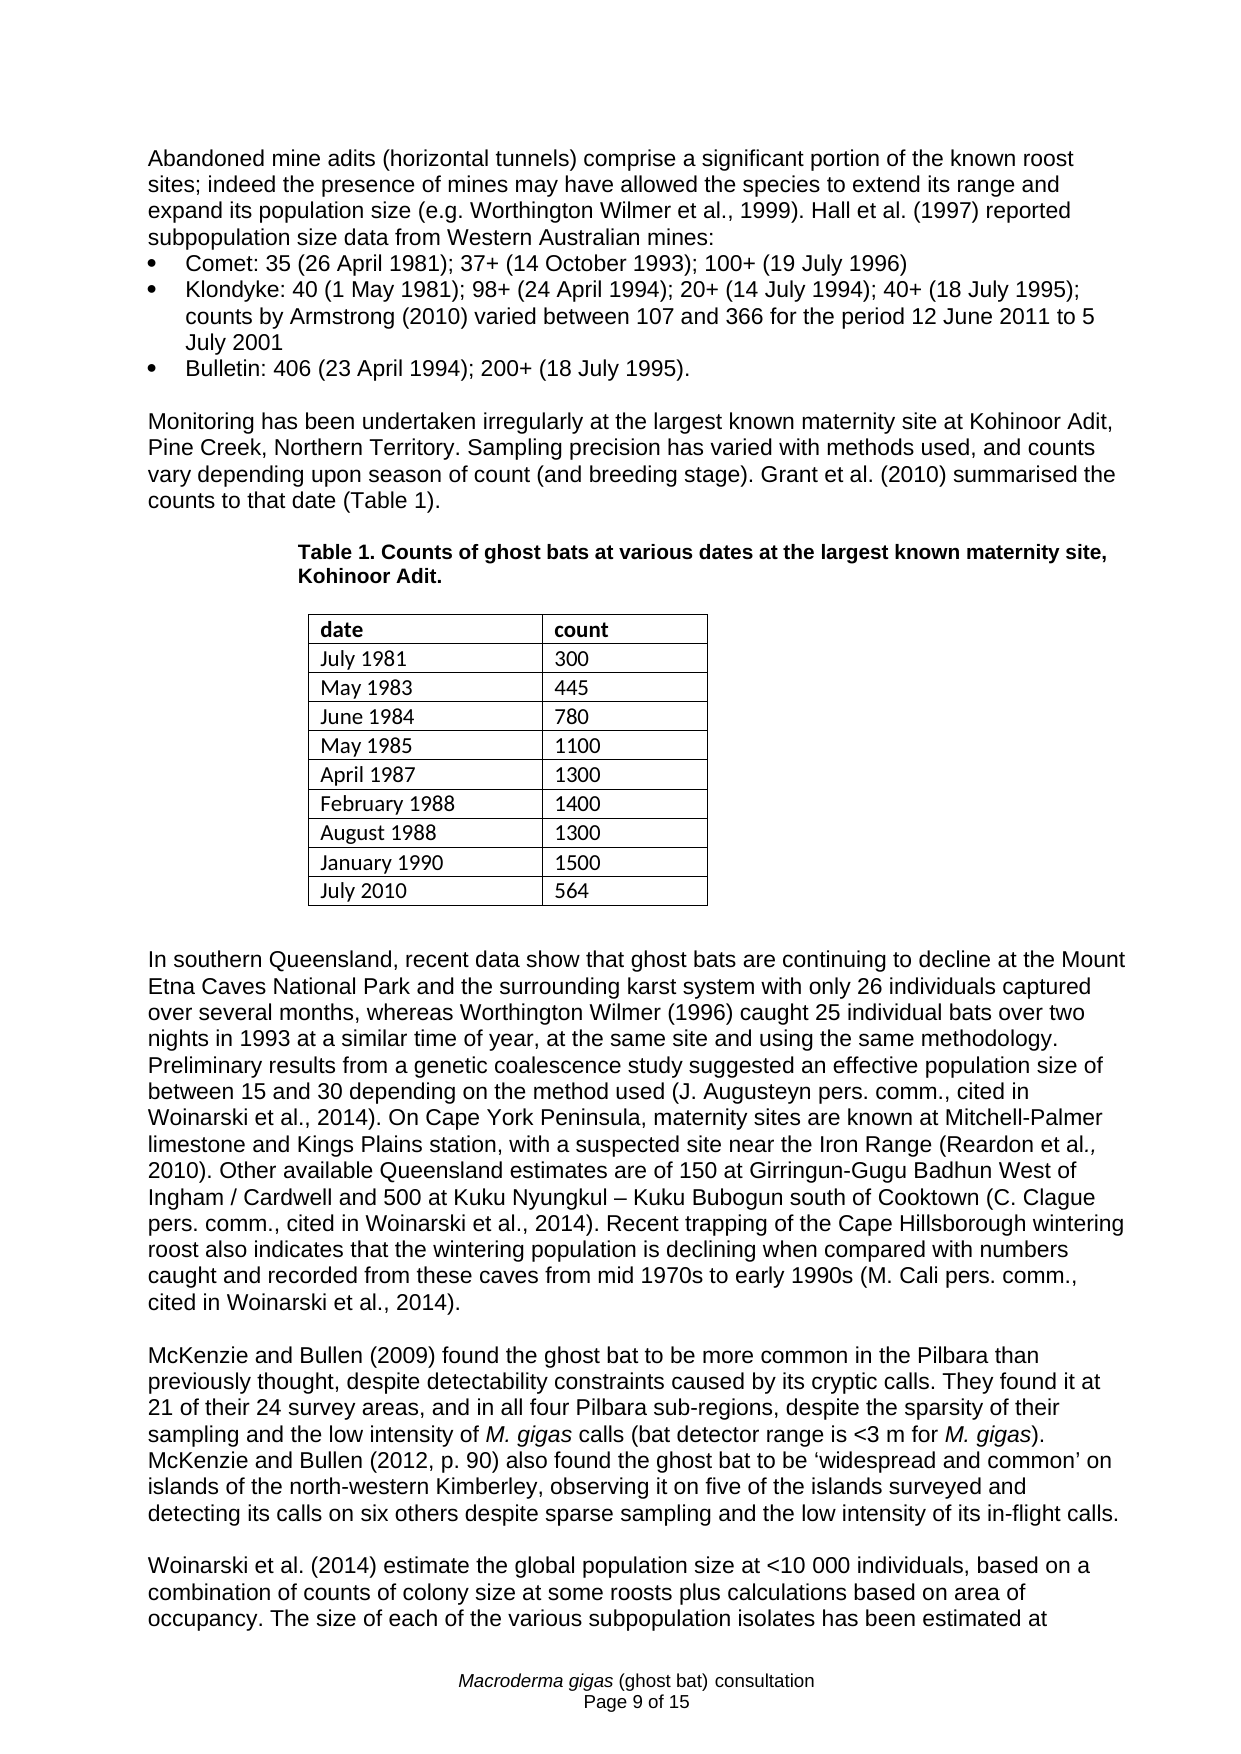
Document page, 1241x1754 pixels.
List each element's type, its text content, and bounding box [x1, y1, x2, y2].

table_header date [309, 615, 542, 643]
list Bulletin: 406 (23 April 1994); 200+ (18 July 1995). [148, 355, 1125, 382]
table_cell July 2010 [309, 877, 542, 905]
text Table 1. Counts of ghost bats at various dates at the largest known maternity site, Kohinoor Adit. [298, 540, 1125, 588]
table_cell April 1987 [309, 760, 542, 788]
table_cell February 1988 [309, 790, 542, 817]
text McKenzie and Bullen (2009) found the ghost bat to be more common in the Pilbara than previously thought, despite detectability constraints caused by its cryptic calls. They found it at 21 of their 24 survey areas, and in all four Pilbara sub-regions, despite the sparsity of their sampling and the low intensity of M. gigas calls (bat detector range is <3 m for M. gigas). McKenzie and Bullen (2012, p. 90) also found the ghost bat to be ‘widespread and common’ on islands of the north-western Kimberley, observing it on five of the islands surveyed and detecting its calls on six others despite sparse sampling and the low intensity of its in-flight calls. [148, 1342, 1125, 1526]
table_header count [543, 615, 707, 643]
table_cell August 1988 [309, 819, 542, 847]
table_cell 1300 [543, 760, 707, 788]
table_cell January 1990 [309, 848, 542, 876]
table_cell 780 [543, 702, 707, 730]
table_cell 564 [543, 877, 707, 905]
list Klondyke: 40 (1 May 1981); 98+ (24 April 1994); 20+ (14 July 1994); 40+ (18 July 1995); counts by Armstrong (2010) varied between 107 and 366 for the period 12 June 2011 to 5 July 2001 [148, 276, 1125, 355]
table_cell 445 [543, 673, 707, 701]
table_cell July 1981 [309, 644, 542, 672]
table_cell 300 [543, 644, 707, 672]
table_cell 1400 [543, 790, 707, 817]
table_cell June 1984 [309, 702, 542, 730]
text In southern Queensland, recent data show that ghost bats are continuing to decline at the Mount Etna Caves National Park and the surrounding karst system with only 26 individuals captured over several months, whereas Worthington Wilmer (1996) caught 25 individual bats over two nights in 1993 at a similar time of year, at the same site and using the same methodology. Preliminary results from a genetic coalescence study suggested an effective population size of between 15 and 30 depending on the method used (J. Augusteyn pers. comm., cited in Woinarski et al., 2014). On Cape York Peninsula, maternity sites are known at Mitchell-Palmer limestone and Kings Plains station, with a suspected site near the Iron Range (Reardon et al., 2010). Other available Queensland estimates are of 150 at Girringun-Gugu Badhun West of Ingham / Cardwell and 500 at Kuku Nyungkul – Kuku Bubogun south of Cooktown (C. Clague pers. comm., cited in Woinarski et al., 2014). Recent trapping of the Cape Hillsborough wintering roost also indicates that the wintering population is declining when compared with numbers caught and recorded from these caves from mid 1970s to early 1990s (M. Cali pers. comm., cited in Woinarski et al., 2014). [148, 946, 1125, 1315]
text Abandoned mine adits (horizontal tunnels) comprise a significant portion of the known roost sites; indeed the presence of mines may have allowed the species to extend its range and expand its population size (e.g. Worthington Wilmer et al., 1999). Hall et al. (1997) reported subpopulation size data from Western Australian mines: [148, 144, 1125, 250]
table_cell 1500 [543, 848, 707, 876]
table_cell 1100 [543, 731, 707, 759]
table_cell May 1983 [309, 673, 542, 701]
list Comet: 35 (26 April 1981); 37+ (14 October 1993); 100+ (19 July 1996) [148, 250, 1125, 276]
text Monitoring has been undertaken irregularly at the largest known maternity site at Kohinoor Adit, Pine Creek, Northern Territory. Sampling precision has varied with methods used, and counts vary depending upon season of count (and breeding stage). Grant et al. (2010) summarised the counts to that date (Table 1). [148, 408, 1125, 513]
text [148, 1552, 1125, 1631]
table_cell May 1985 [309, 731, 542, 759]
table_cell 1300 [543, 819, 707, 847]
